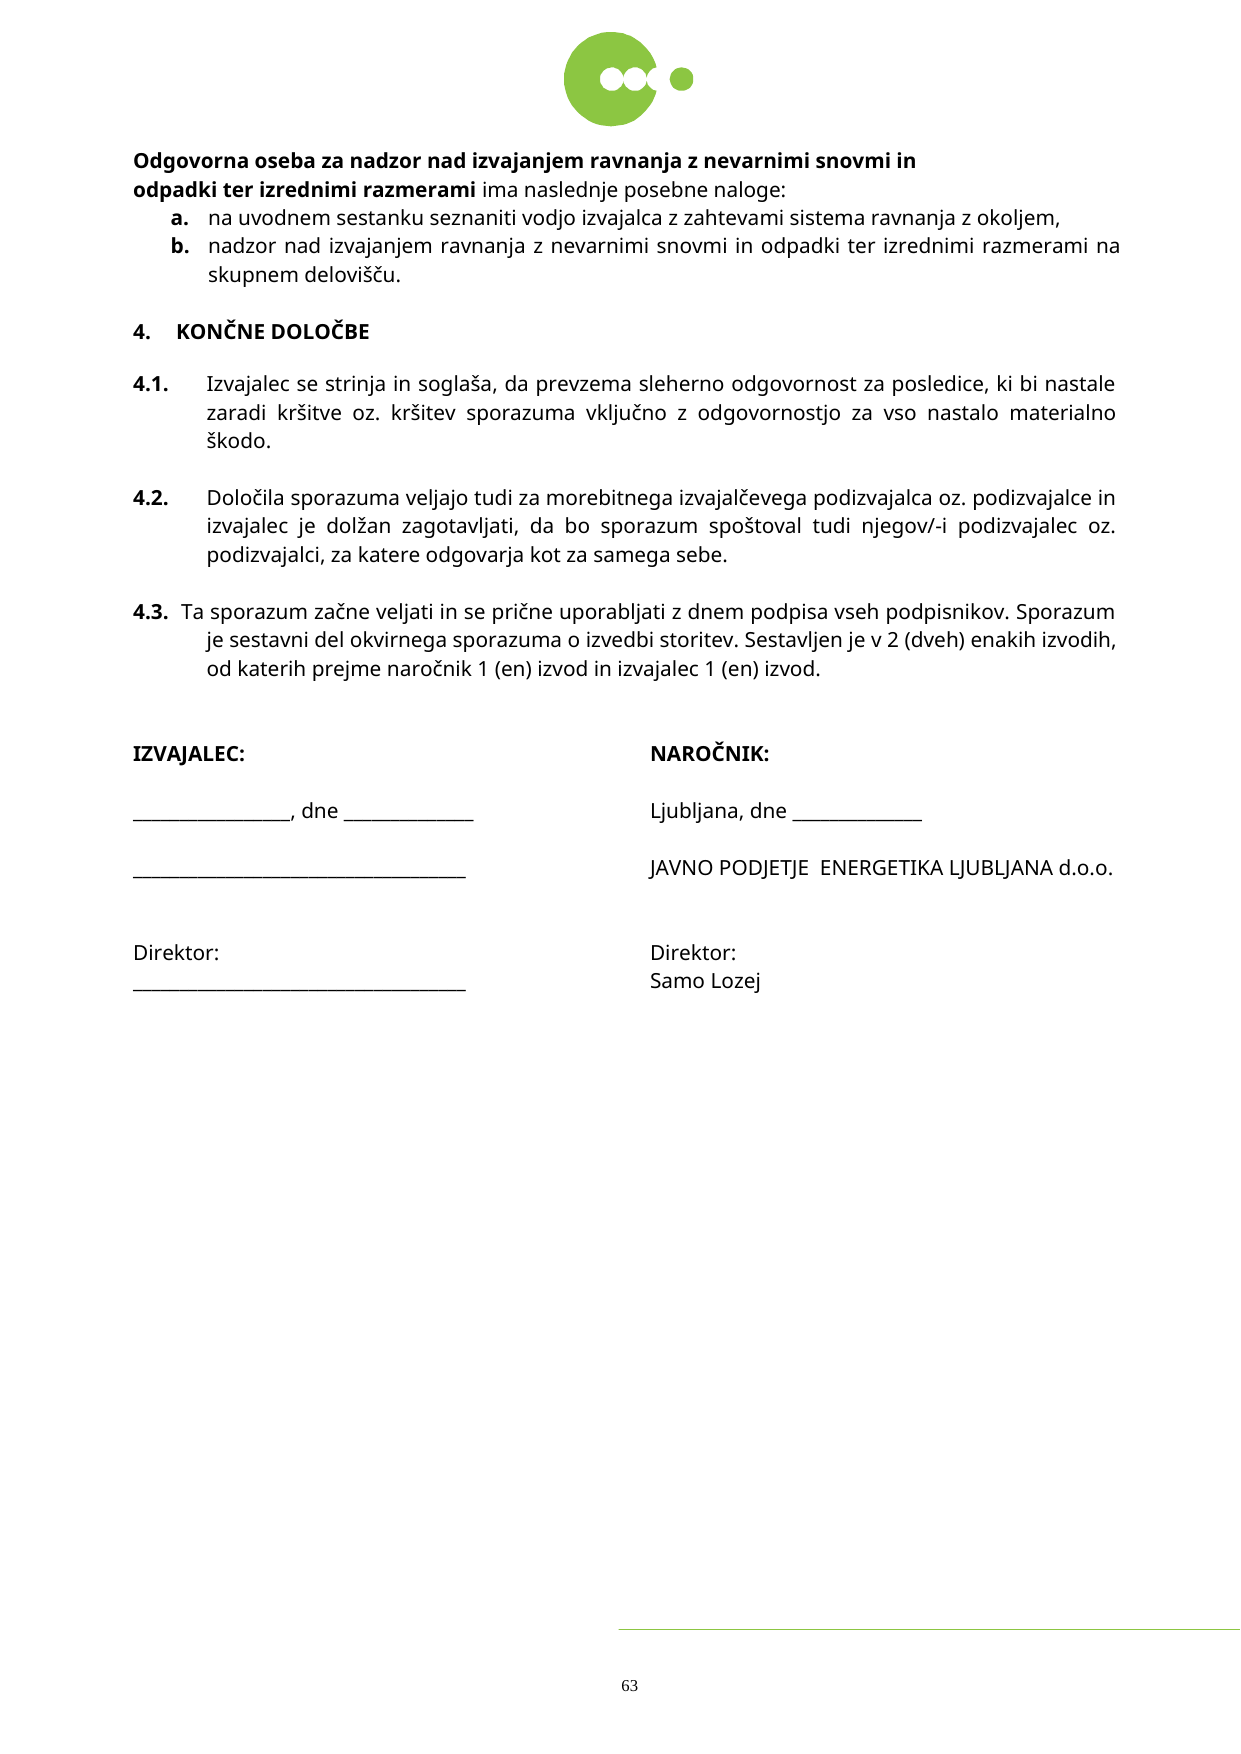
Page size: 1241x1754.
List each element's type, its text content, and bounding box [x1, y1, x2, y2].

text IZVAJALEC: NAROČNIK: [133, 739, 1122, 768]
text 4.3. Ta sporazum začne veljati in se prične uporabljati z dnem podpisa vseh podpisnikov. Sporazum je sestavni del okvirnega sporazuma o izvedbi storitev. Sestavljen je v 2 (dveh) enakih izvodih, od katerih prejme naročnik 1 (en) izvod in izvajalec 1 (en) izvod. [133, 597, 1117, 682]
text 4.2. Določila sporazuma veljajo tudi za morebitnega izvajalčevega podizvajalca oz. podizvajalce in izvajalec je dolžan zagotavljati, da bo sporazum spoštoval tudi njegov/-i podizvajalec oz. podizvajalci, za katere odgovarja kot za samega sebe. [133, 483, 1117, 568]
list na uvodnem sestanku seznaniti vodjo izvajalca z zahtevami sistema ravnanja z okoljem, [170, 203, 1122, 232]
text Odgovorna oseba za nadzor nad izvajanjem ravnanja z nevarnimi snovmi in [133, 146, 1122, 175]
text ____________________________________ JAVNO PODJETJE ENERGETIKA LJUBLJANA d.o.o. [133, 853, 1137, 881]
text _________________, dne ______________ Ljubljana, dne ______________ [133, 796, 1122, 824]
list nadzor nad izvajanjem ravnanja z nevarnimi snovmi in odpadki ter izrednimi razmerami na skupnem delovišču. [170, 232, 1122, 288]
text odpadki ter izrednimi razmerami ima naslednje posebne naloge: [133, 175, 1122, 203]
text 4.1. Izvajalec se strinja in soglaša, da prevzema sleherno odgovornost za posledice, ki bi nastale zaradi kršitve oz. kršitev sporazuma vključno z odgovornostjo za vso nastalo materialno škodo. [133, 369, 1117, 455]
list KONČNE DOLOČBE [133, 317, 1117, 345]
text Direktor: Direktor: [133, 938, 1122, 967]
text ____________________________________ Samo Lozej [133, 967, 1122, 995]
